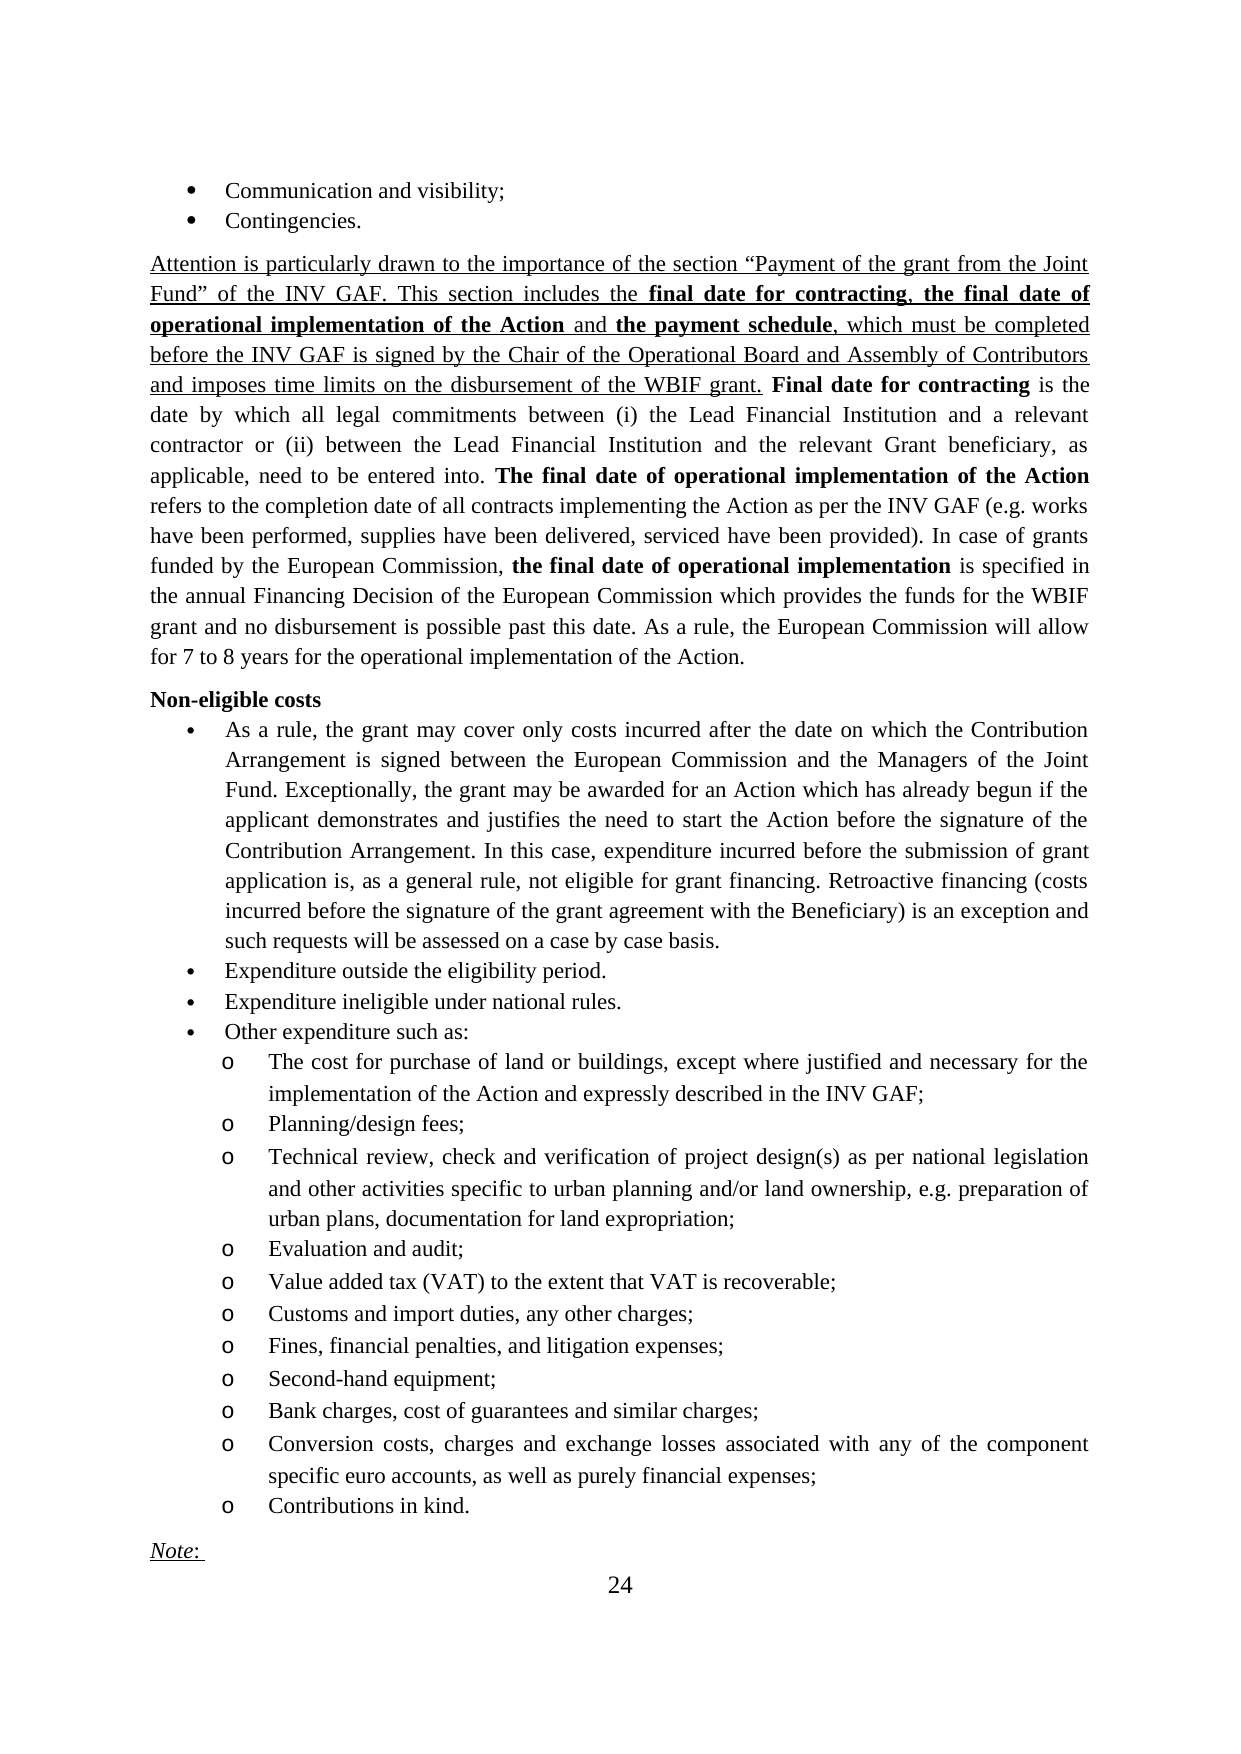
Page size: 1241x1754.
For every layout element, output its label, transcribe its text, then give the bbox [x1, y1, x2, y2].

list Expenditure ineligible under national rules. [187, 988, 1090, 1014]
list Other expenditure such as: [187, 1018, 1090, 1044]
list Planning/design fees; [221, 1110, 1090, 1139]
list Contributions in kind. [221, 1492, 1090, 1520]
list As a rule, the grant may cover only costs incurred after the date on which the Contribution Arrangement is signed between the European Commission and the Managers of the Joint Fund. Exceptionally, the grant may be awarded for an Action which has already begun if the applicant demonstrates and justifies the need to start the Action before the signature of the Contribution Arrangement. In this case, expenditure incurred before the submission of grant application is, as a general rule, not eligible for grant financing. Retroactive financing (costs incurred before the signature of the grant agreement with the Beneficiary) is an exception and such requests will be assessed on a case by case basis. [187, 716, 1090, 954]
list Contingencies. [187, 207, 1090, 234]
list Communication and visibility; [187, 177, 1090, 204]
list Bank charges, cost of guarantees and similar charges; [221, 1397, 1090, 1426]
list Conversion costs, charges and exchange losses associated with any of the component specific euro accounts, as well as purely financial expenses; [221, 1430, 1090, 1488]
text Attention is particularly drawn to the importance of the section “Payment of the grant from the Joint Fund” of the INV GAF. This section includes the final date for contracting, the final date of operational implementation of the Action and the payment schedule, which must be completed before the INV GAF is signed by the Chair of the Operational Board and Assembly of Contributors and imposes time limits on the disbursement of the WBIF grant. Final date for contracting is the date by which all legal commitments between (i) the Lead Financial Institution and a relevant contractor or (ii) between the Lead Financial Institution and the relevant Grant beneficiary, as applicable, need to be entered into. The final date of operational implementation of the Action refers to the completion date of all contracts implementing the Action as per the INV GAF (e.g. works have been performed, supplies have been delivered, serviced have been provided). In case of grants funded by the European Commission, the final date of operational implementation is specified in the annual Financing Decision of the European Commission which provides the funds for the WBIF grant and no disbursement is possible past this date. As a rule, the European Commission will allow for 7 to 8 years for the operational implementation of the Action. [150, 365, 1090, 669]
list Second-hand equipment; [221, 1365, 1090, 1393]
text Note: [150, 1537, 1090, 1563]
list Expenditure outside the eligibility period. [187, 957, 1090, 984]
list The cost for purchase of land or buildings, except where justified and necessary for the implementation of the Action and expressly described in the INV GAF; [221, 1048, 1090, 1107]
list Fines, financial penalties, and litigation expenses; [221, 1332, 1090, 1361]
list Customs and import duties, any other charges; [221, 1300, 1090, 1328]
list Value added tax (VAT) to the extent that VAT is recoverable; [221, 1268, 1090, 1296]
text Non-eligible costs [150, 686, 1090, 712]
list Evaluation and audit; [221, 1235, 1090, 1263]
list Technical review, check and verification of project design(s) as per national legislation and other activities specific to urban planning and/or land ownership, e.g. preparation of urban plans, documentation for land expropriation; [221, 1143, 1090, 1231]
